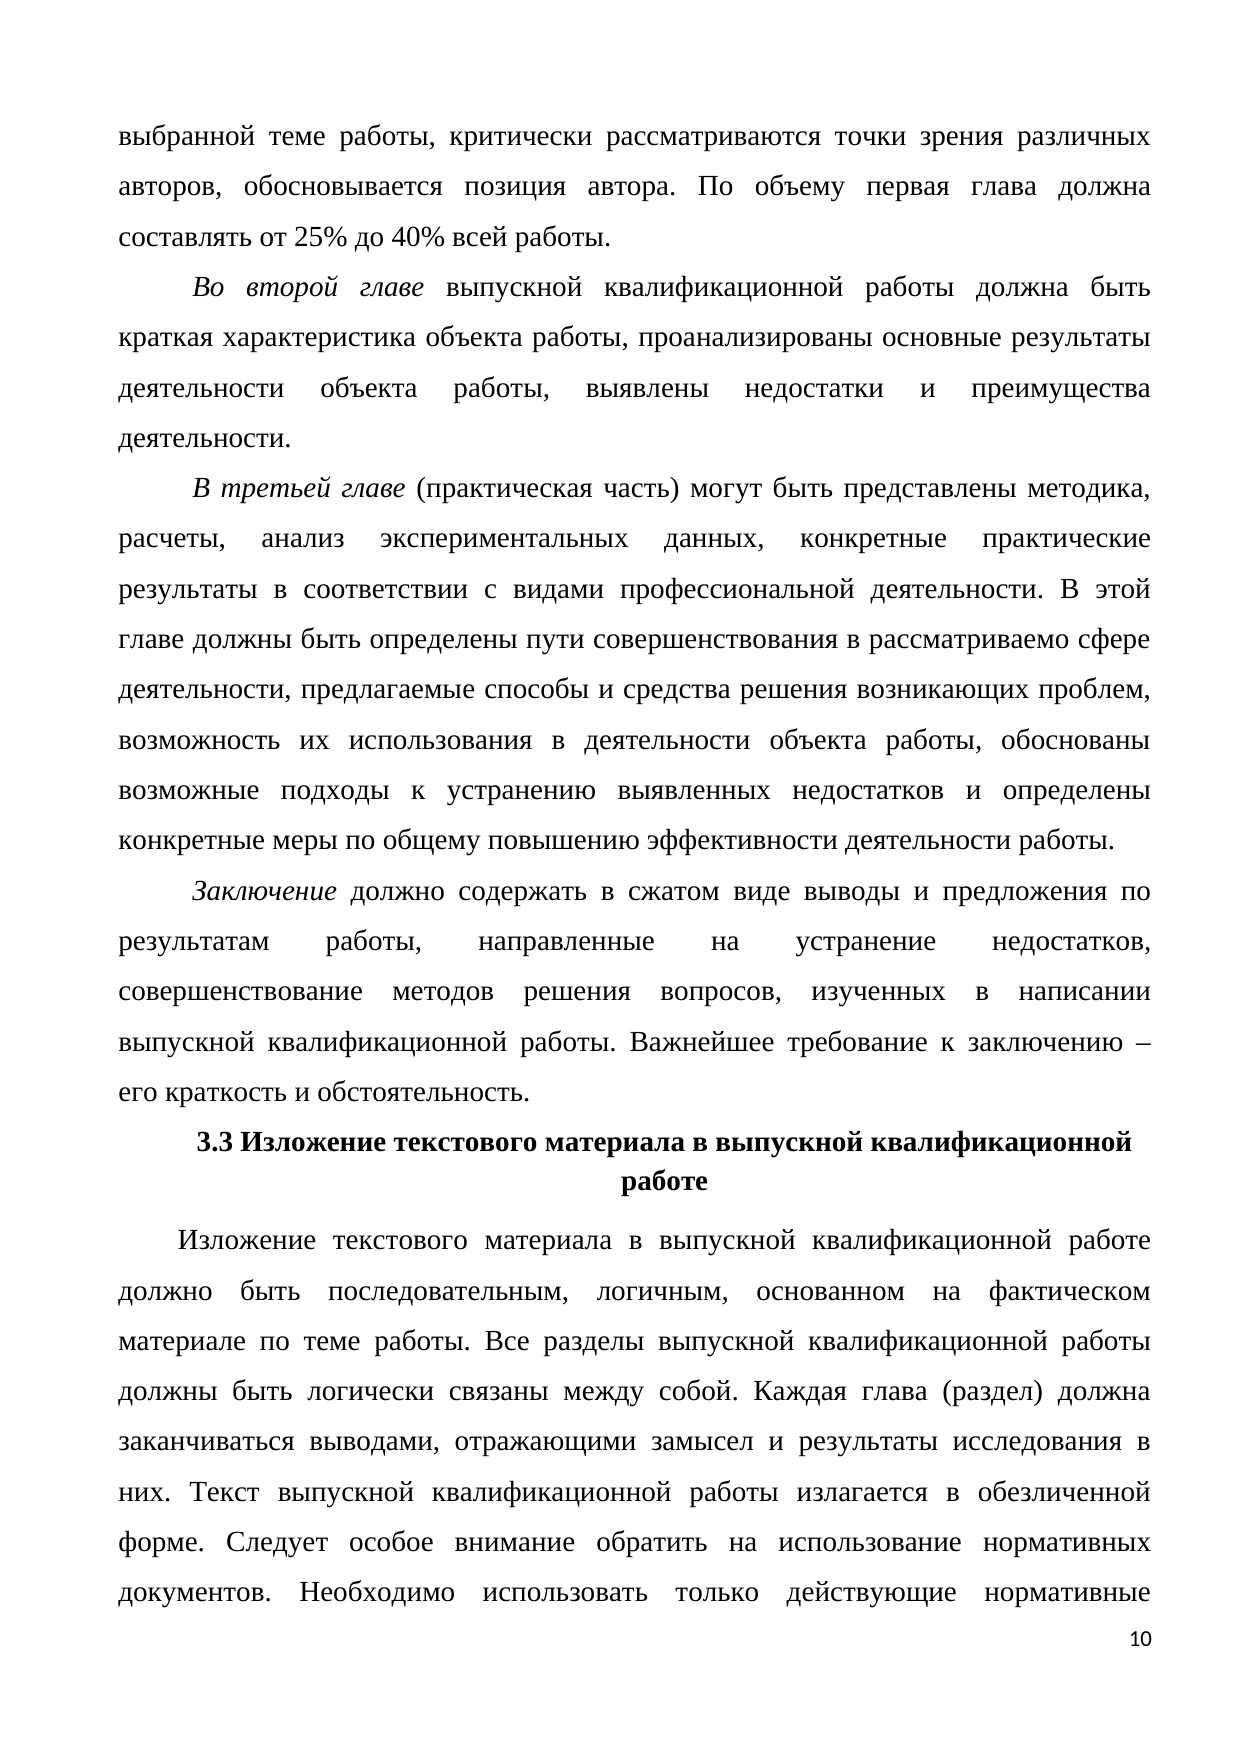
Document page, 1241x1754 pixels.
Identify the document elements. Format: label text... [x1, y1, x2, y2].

text Заключение должно содержать в сжатом виде выводы и предложения по результатам работы, направленные на устранение недостатков, совершенствование методов решения вопросов, изученных в написании выпускной квалификационной работы. Важнейшее требование к заключению – его краткость и обстоятельность. [118, 873, 1152, 1108]
text Во второй главе выпускной квалификационной работы должна быть краткая характеристика объекта работы, проанализированы основные результаты деятельности объекта работы, выявлены недостатки и преимущества деятельности. [118, 269, 1152, 453]
text 3.3 Изложение текстового материала в выпускной квалификационной работе [177, 1124, 1152, 1196]
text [118, 1222, 1152, 1608]
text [118, 118, 1152, 252]
text В третьей главе (практическая часть) могут быть представлены методика, расчеты, анализ экспериментальных данных, конкретные практические результаты в соответствии с видами профессиональной деятельности. В этой главе должны быть определены пути совершенствования в рассматриваемо сфере деятельности, предлагаемые способы и средства решения возникающих проблем, возможность их использования в деятельности объекта работы, обоснованы возможные подходы к устранению выявленных недостатков и определены конкретные меры по общему повышению эффективности деятельности работы. [118, 470, 1152, 856]
